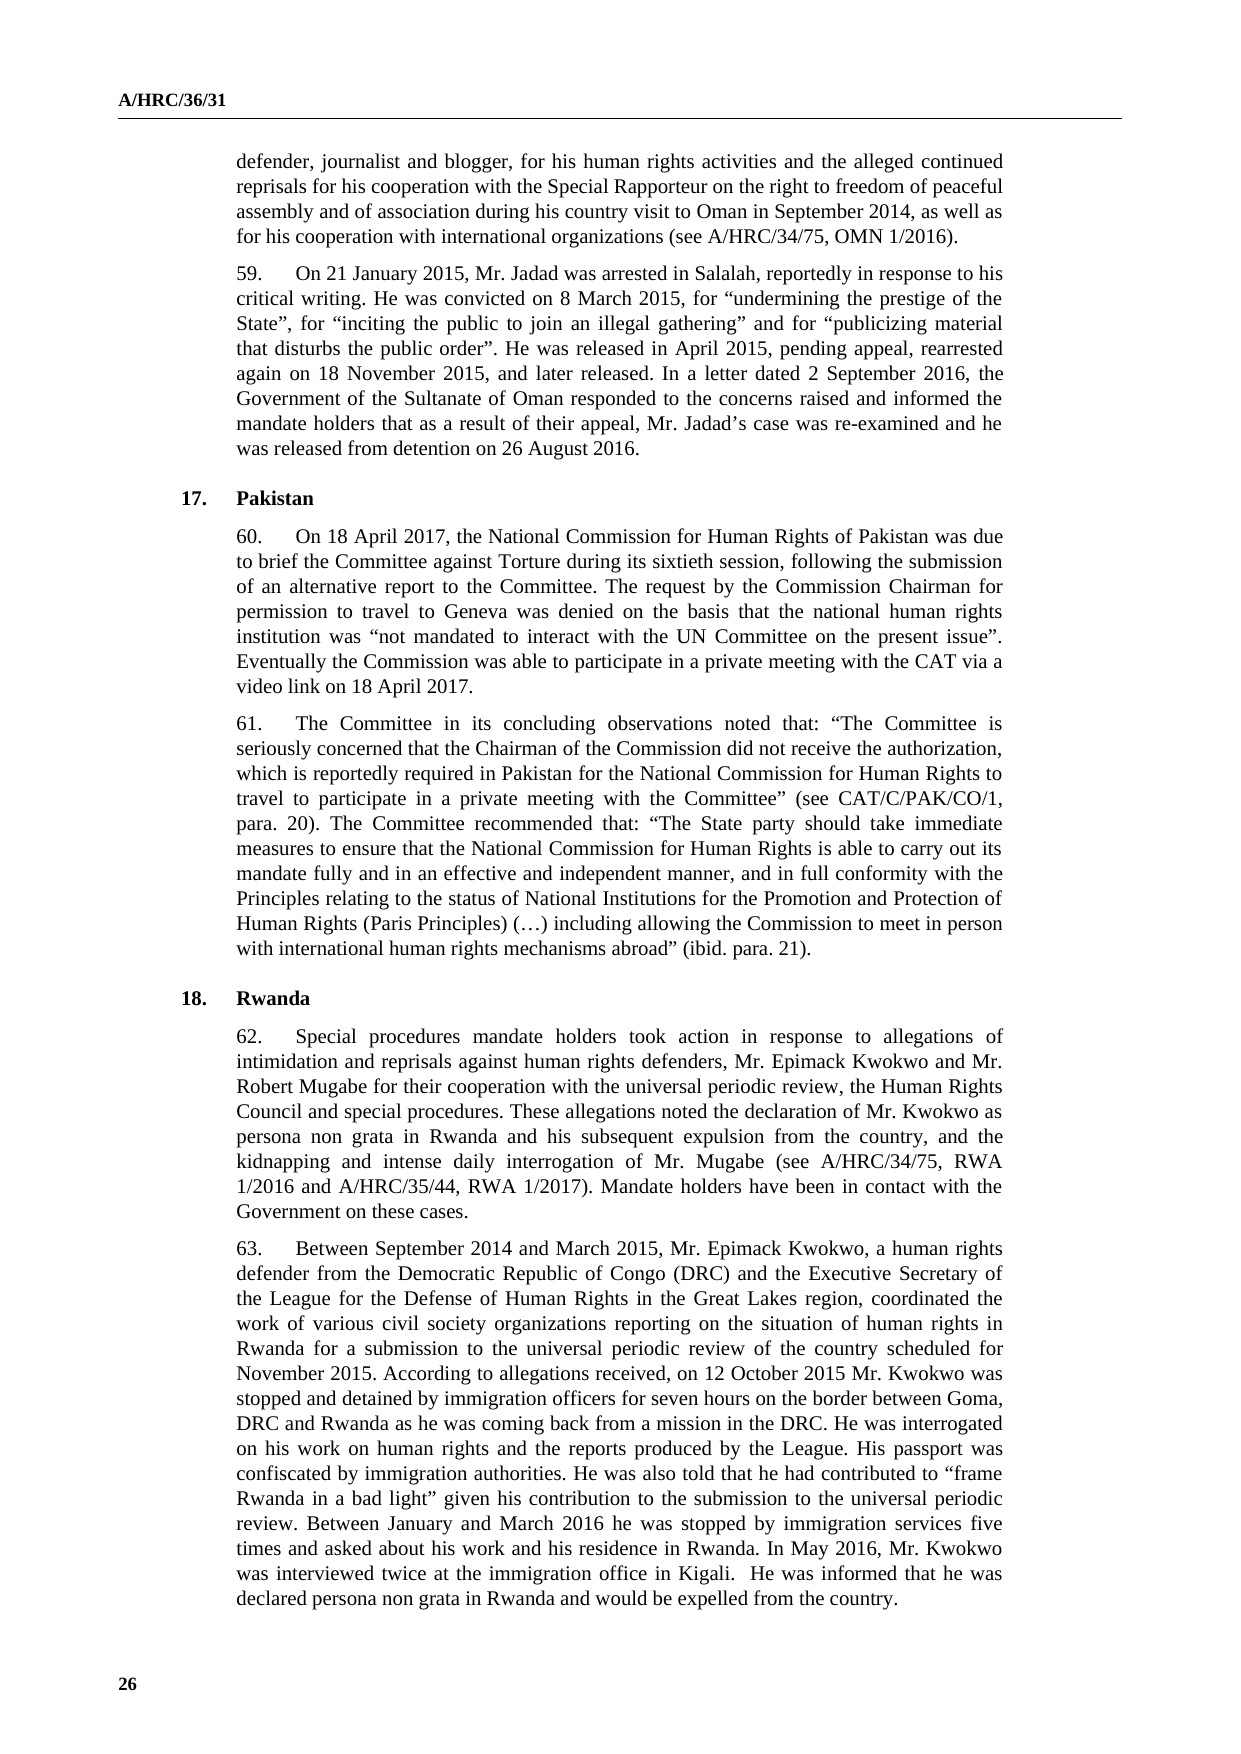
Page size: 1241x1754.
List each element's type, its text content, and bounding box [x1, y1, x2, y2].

text 63. Between September 2014 and March 2015, Mr. Epimack Kwokwo, a human rights defender from the Democratic Republic of Congo (DRC) and the Executive Secretary of the League for the Defense of Human Rights in the Great Lakes region, coordinated the work of various civil society organizations reporting on the situation of human rights in Rwanda for a submission to the universal periodic review of the country scheduled for November 2015. According to allegations received, on 12 October 2015 Mr. Kwokwo was stopped and detained by immigration officers for seven hours on the border between Goma, DRC and Rwanda as he was coming back from a mission in the DRC. He was interrogated on his work on human rights and the reports produced by the League. His passport was confiscated by immigration authorities. He was also told that he had contributed to “frame Rwanda in a bad light” given his contribution to the submission to the universal periodic review. Between January and March 2016 he was stopped by immigration services five times and asked about his work and his residence in Rwanda. In May 2016, Mr. Kwokwo was interviewed twice at the immigration office in Kigali. He was informed that he was declared persona non grata in Rwanda and would be expelled from the country. [236, 1235, 1004, 1610]
text 59. On 21 January 2015, Mr. Jadad was arrested in Salalah, reportedly in response to his critical writing. He was convicted on 8 March 2015, for “undermining the prestige of the State”, for “inciting the public to join an illegal gathering” and for “publicizing material that disturbs the public order”. He was released in April 2015, pending appeal, rearrested again on 18 November 2015, and later released. In a letter dated 2 September 2016, the Government of the Sultanate of Oman responded to the concerns raised and informed the mandate holders that as a result of their appeal, Mr. Jadad’s case was re-examined and he was released from detention on 26 August 2016. [236, 260, 1004, 460]
text 18. Rwanda [118, 985, 1004, 1010]
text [236, 148, 1004, 248]
text 61. The Committee in its concluding observations noted that: “The Committee is seriously concerned that the Chairman of the Commission did not receive the authorization, which is reportedly required in Pakistan for the National Commission for Human Rights to travel to participate in a private meeting with the Committee” (see CAT/C/PAK/CO/1, para. 20). The Committee recommended that: “The State party should take immediate measures to ensure that the National Commission for Human Rights is able to carry out its mandate fully and in an effective and independent manner, and in full conformity with the Principles relating to the status of National Institutions for the Promotion and Protection of Human Rights (Paris Principles) (…) including allowing the Commission to meet in person with international human rights mechanisms abroad” (ibid. para. 21). [236, 710, 1004, 960]
text 62. Special procedures mandate holders took action in response to allegations of intimidation and reprisals against human rights defenders, Mr. Epimack Kwokwo and Mr. Robert Mugabe for their cooperation with the universal periodic review, the Human Rights Council and special procedures. These allegations noted the declaration of Mr. Kwokwo as persona non grata in Rwanda and his subsequent expulsion from the country, and the kidnapping and intense daily interrogation of Mr. Mugabe (see A/HRC/34/75, RWA 1/2016 and A/HRC/35/44, RWA 1/2017). Mandate holders have been in contact with the Government on these cases. [236, 1023, 1004, 1223]
text 17. Pakistan [118, 485, 1004, 510]
text 60. On 18 April 2017, the National Commission for Human Rights of Pakistan was due to brief the Committee against Torture during its sixtieth session, following the submission of an alternative report to the Committee. The request by the Commission Chairman for permission to travel to Geneva was denied on the basis that the national human rights institution was “not mandated to interact with the UN Committee on the present issue”. Eventually the Commission was able to participate in a private meeting with the CAT via a video link on 18 April 2017. [236, 523, 1004, 698]
